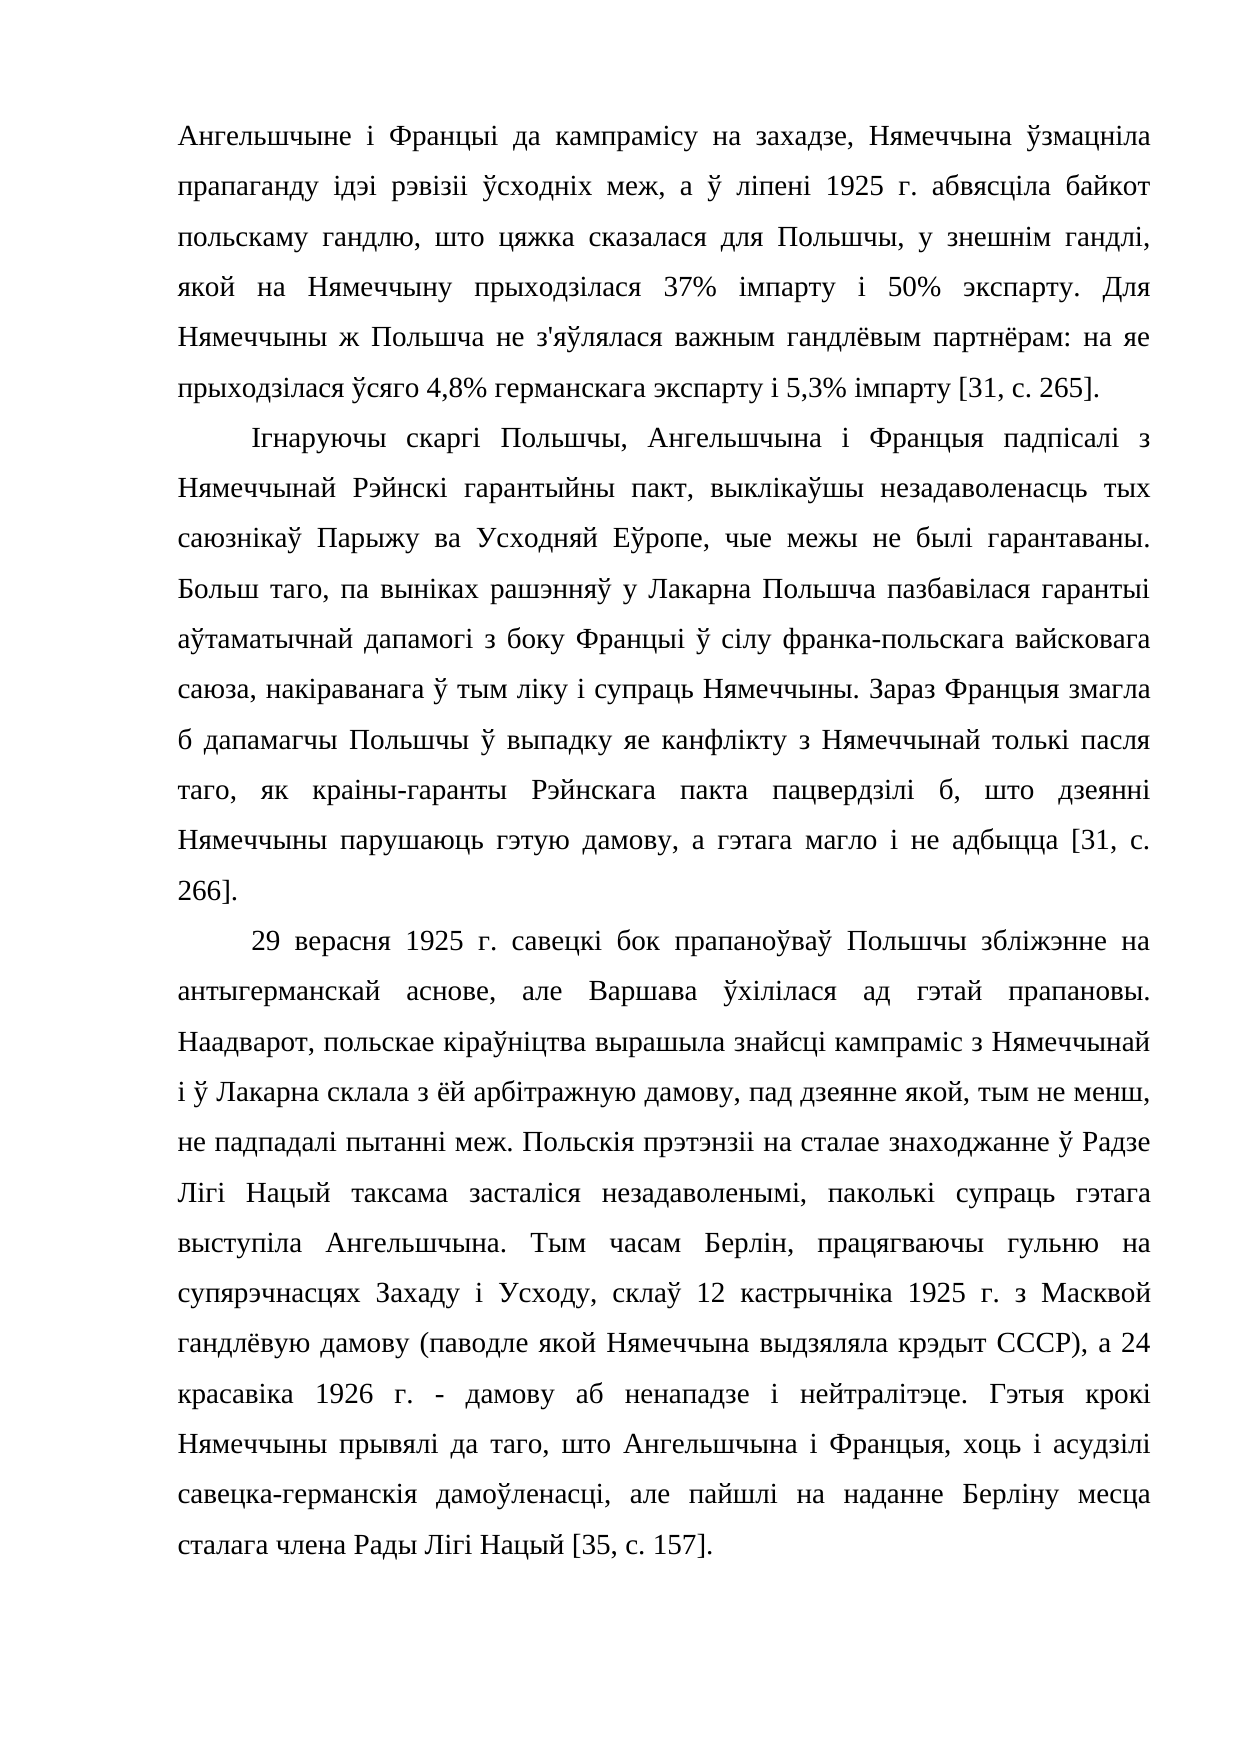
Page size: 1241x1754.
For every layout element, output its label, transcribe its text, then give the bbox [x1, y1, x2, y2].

text Ігнаруючы скаргі Польшчы, Ангельшчына і Францыя падпісалі з Нямеччынай Рэйнскі гарантыйны пакт, выклікаўшы незадаволенасць тых саюзнікаў Парыжу ва Усходняй Еўропе, чые межы не былі гарантаваны. Больш таго, па выніках рашэнняў у Лакарна Польшча пазбавілася гарантыі аўтаматычнай дапамогі з боку Францыі ў сілу франка-польскага вайсковага саюза, накіраванага ў тым ліку і супраць Нямеччыны. Зараз Францыя змагла б дапамагчы Польшчы ў выпадку яе канфлікту з Нямеччынай толькі пасля таго, як краіны-гаранты Рэйнскага пакта пацвердзілі б, што дзеянні Нямеччыны парушаюць гэтую дамову, а гэтага магло і не адбыцца [31, с. 266]. [177, 420, 1152, 906]
text 29 верасня 1925 г. савецкі бок прапаноўваў Польшчы збліжэнне на антыгерманскай аснове, але Варшава ўхілілася ад гэтай прапановы. Наадварот, польскае кіраўніцтва вырашыла знайсці кампраміс з Нямеччынай і ў Лакарна склала з ёй арбітражную дамову, пад дзеянне якой, тым не менш, не падпадалі пытанні меж. Польскія прэтэнзіі на сталае знаходжанне ў Радзе Лігі Нацый таксама засталіся незадаволенымі, паколькі супраць гэтага выступіла Ангельшчына. Тым часам Берлін, працягваючы гульню на супярэчнасцях Захаду і Усходу, склаў 12 кастрычніка 1925 г. з Масквой гандлёвую дамову (паводле якой Нямеччына выдзяляла крэдыт СССР), а 24 красавіка 1926 г. - дамову аб ненападзе і нейтралітэце. Гэтыя крокі Нямеччыны прывялі да таго, што Ангельшчына і Францыя, хоць і асудзілі савецка-германскія дамоўленасці, але пайшлі на наданне Берліну месца сталага члена Рады Лігі Нацый [35, с. 157]. [177, 923, 1152, 1560]
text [177, 118, 1152, 403]
